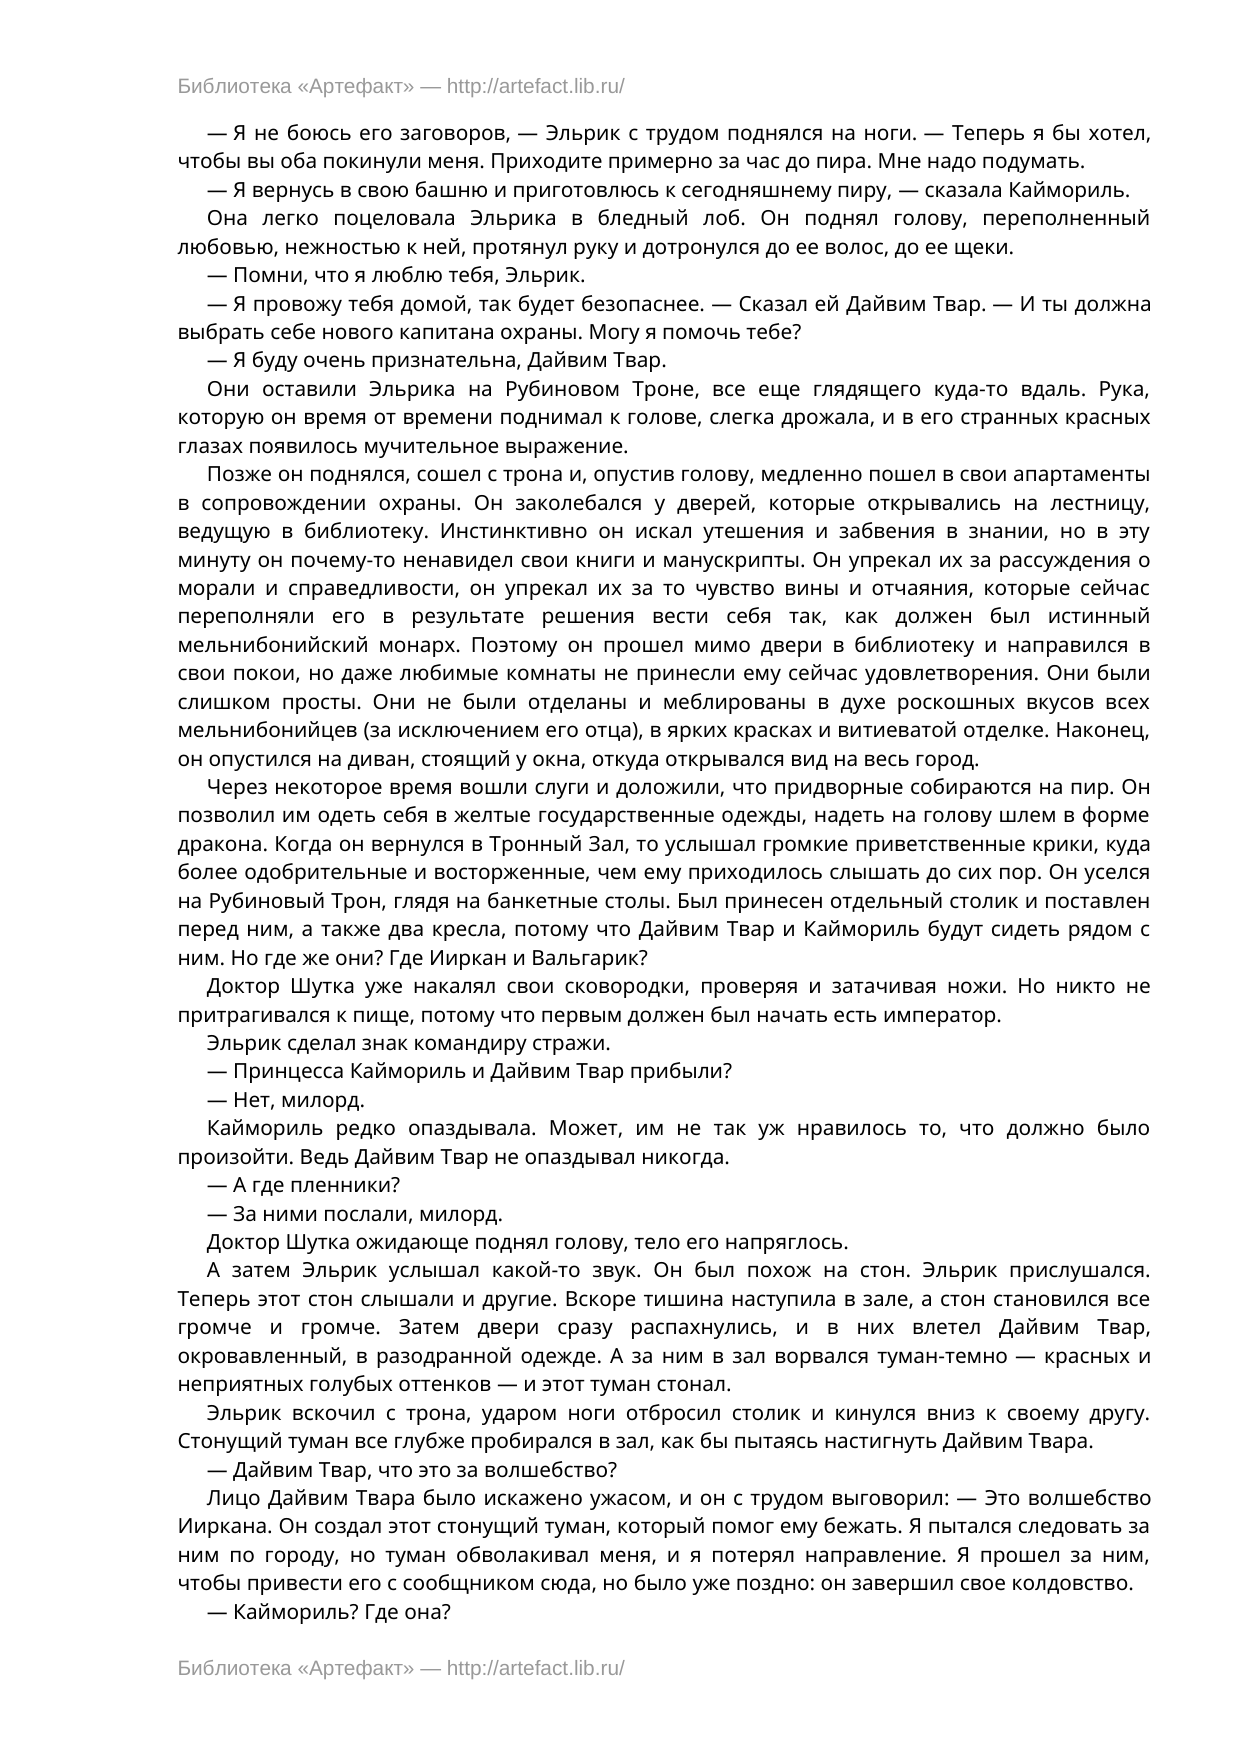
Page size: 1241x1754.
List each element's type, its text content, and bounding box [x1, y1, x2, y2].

text — Каймориль? Где она? [177, 1597, 1152, 1625]
text — Принцесса Каймориль и Дайвим Твар прибыли? [177, 1057, 1152, 1085]
text Она легко поцеловала Эльрика в бледный лоб. Он поднял голову, переполненный любовью, нежностью к ней, протянул руку и дотронулся до ее волос, до ее щеки. [177, 203, 1152, 260]
text Доктор Шутка ожидающе поднял голову, тело его напряглось. [177, 1227, 1152, 1256]
text — Нет, милорд. [177, 1085, 1152, 1113]
text Они оставили Эльрика на Рубиновом Троне, все еще глядящего куда-то вдаль. Рука, которую он время от времени поднимал к голове, слегка дрожала, и в его странных красных глазах появилось мучительное выражение. [177, 374, 1152, 459]
text — Помни, что я люблю тебя, Эльрик. [177, 260, 1152, 289]
text — За ними послали, милорд. [177, 1199, 1152, 1227]
text Лицо Дайвим Твара было искажено ужасом, и он с трудом выговорил: — Это волшебство Ииркана. Он создал этот стонущий туман, который помог ему бежать. Я пытался следовать за ним по городу, но туман обволакивал меня, и я потерял направление. Я прошел за ним, чтобы привести его с сообщником сюда, но было уже поздно: он завершил свое колдовство. [177, 1483, 1152, 1597]
text Доктор Шутка уже накалял свои сковородки, проверяя и затачивая ножи. Но никто не притрагивался к пище, потому что первым должен был начать есть император. [177, 971, 1152, 1028]
text — А где пленники? [177, 1170, 1152, 1199]
text А затем Эльрик услышал какой-то звук. Он был похож на стон. Эльрик прислушался. Теперь этот стон слышали и другие. Вскоре тишина наступила в зале, а стон становился все громче и громче. Затем двери сразу распахнулись, и в них влетел Дайвим Твар, окровавленный, в разодранной одежде. А за ним в зал ворвался туман-темно — красных и неприятных голубых оттенков — и этот туман стонал. [177, 1256, 1152, 1398]
text — Я провожу тебя домой, так будет безопаснее. — Сказал ей Дайвим Твар. — И ты должна выбрать себе нового капитана охраны. Могу я помочь тебе? [177, 289, 1152, 346]
text Позже он поднялся, сошел с трона и, опустив голову, медленно пошел в свои апартаменты в сопровождении охраны. Он заколебался у дверей, которые открывались на лестницу, ведущую в библиотеку. Инстинктивно он искал утешения и забвения в знании, но в эту минуту он почему-то ненавидел свои книги и манускрипты. Он упрекал их за рассуждения о морали и справедливости, он упрекал их за то чувство вины и отчаяния, которые сейчас переполняли его в результате решения вести себя так, как должен был истинный мельнибонийский монарх. Поэтому он прошел мимо двери в библиотеку и направился в свои покои, но даже любимые комнаты не принесли ему сейчас удовлетворения. Они были слишком просты. Они не были отделаны и меблированы в духе роскошных вкусов всех мельнибонийцев (за исключением его отца), в ярких красках и витиеватой отделке. Наконец, он опустился на диван, стоящий у окна, откуда открывался вид на весь город. [177, 459, 1152, 772]
text — Я буду очень признательна, Дайвим Твар. [177, 346, 1152, 374]
text Эльрик сделал знак командиру стражи. [177, 1028, 1152, 1057]
text Эльрик вскочил с трона, ударом ноги отбросил столик и кинулся вниз к своему другу. Стонущий туман все глубже пробирался в зал, как бы пытаясь настигнуть Дайвим Твара. [177, 1398, 1152, 1455]
text Каймориль редко опаздывала. Может, им не так уж нравилось то, что должно было произойти. Ведь Дайвим Твар не опаздывал никогда. [177, 1113, 1152, 1170]
text Через некоторое время вошли слуги и доложили, что придворные собираются на пир. Он позволил им одеть себя в желтые государственные одежды, надеть на голову шлем в форме дракона. Когда он вернулся в Тронный Зал, то услышал громкие приветственные крики, куда более одобрительные и восторженные, чем ему приходилось слышать до сих пор. Он уселся на Рубиновый Трон, глядя на банкетные столы. Был принесен отдельный столик и поставлен перед ним, а также два кресла, потому что Дайвим Твар и Каймориль будут сидеть рядом с ним. Но где же они? Где Ииркан и Вальгарик? [177, 772, 1152, 971]
text — Я не боюсь его заговоров, — Эльрик с трудом поднялся на ноги. — Теперь я бы хотел, чтобы вы оба покинули меня. Приходите примерно за час до пира. Мне надо подумать. [177, 118, 1152, 175]
text — Я вернусь в свою башню и приготовлюсь к сегодняшнему пиру, — сказала Каймориль. [177, 175, 1152, 203]
text — Дайвим Твар, что это за волшебство? [177, 1455, 1152, 1483]
